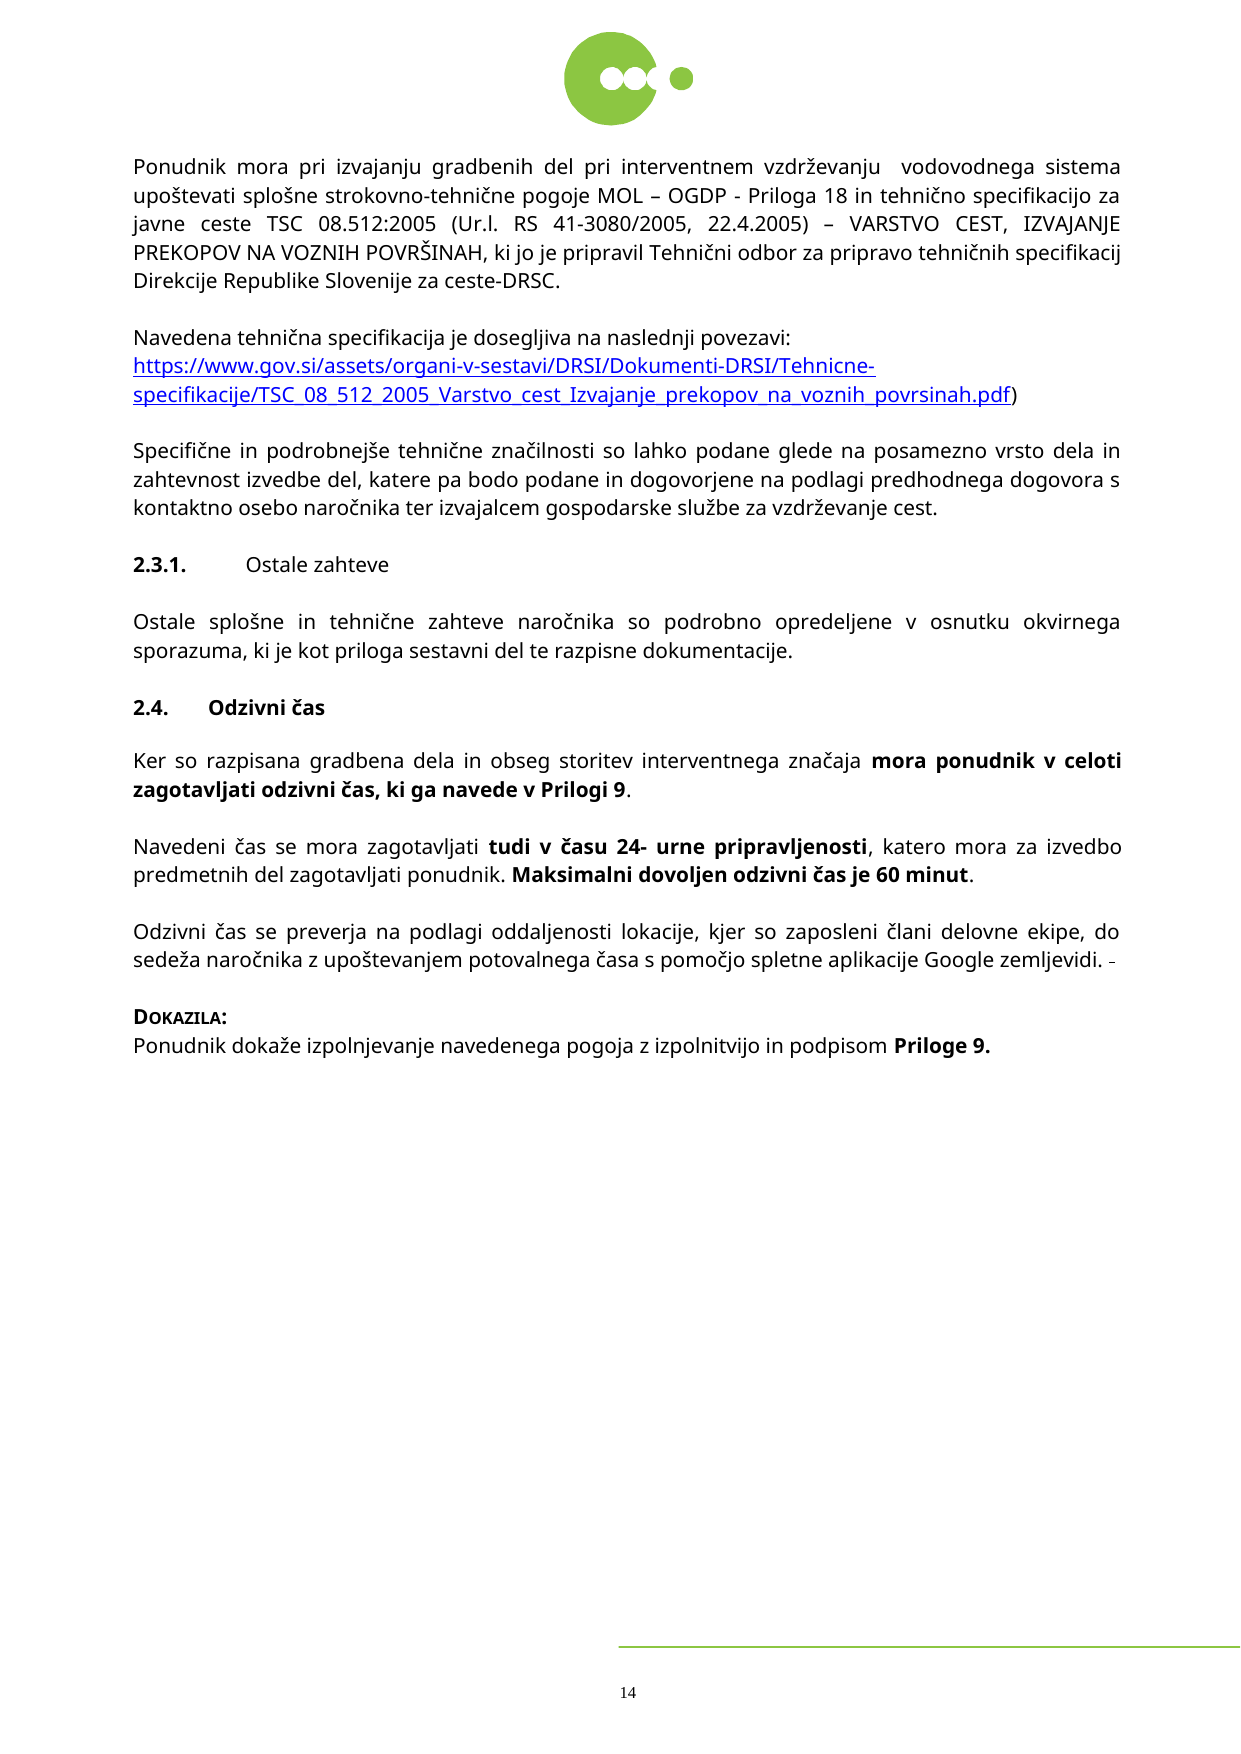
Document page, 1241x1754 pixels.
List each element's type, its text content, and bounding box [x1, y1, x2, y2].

list Ostale zahteve [133, 550, 1122, 579]
list Odzivni čas [133, 693, 1122, 721]
text Odzivni čas se preverja na podlagi oddaljenosti lokacije, kjer so zaposleni člani delovne ekipe, do sedeža naročnika z upoštevanjem potovalnega časa s pomočjo spletne aplikacije Google zemljevidi. [133, 917, 1122, 974]
text https://www.gov.si/assets/organi-v-sestavi/DRSI/Dokumenti-DRSI/Tehnicne- specifikacije/TSC_08_512_2005_Varstvo_cest_Izvajanje_prekopov_na_voznih_povrsinah.pdf) [133, 351, 1122, 408]
text Navedena tehnična specifikacija je dosegljiva na naslednji povezavi: [133, 323, 1122, 351]
text Ostale splošne in tehnične zahteve naročnika so podrobno opredeljene v osnutku okvirnega sporazuma, ki je kot priloga sestavni del te razpisne dokumentacije. [133, 607, 1122, 664]
text Ponudnik dokaže izpolnjevanje navedenega pogoja z izpolnitvijo in podpisom Priloge 9. [133, 1031, 1122, 1059]
text Specifične in podrobnejše tehnične značilnosti so lahko podane glede na posamezno vrsto dela in zahtevnost izvedbe del, katere pa bodo podane in dogovorjene na podlagi predhodnega dogovora s kontaktno osebo naročnika ter izvajalcem gospodarske službe za vzdrževanje cest. [133, 437, 1122, 522]
text Navedeni čas se mora zagotavljati tudi v času 24- urne pripravljenosti, katero mora za izvedbo predmetnih del zagotavljati ponudnik. Maksimalni dovoljen odzivni čas je 60 minut. [133, 832, 1122, 889]
text Ponudnik mora pri izvajanju gradbenih del pri interventnem vzdrževanju vodovodnega sistema upoštevati splošne strokovno-tehnične pogoje MOL – OGDP - Priloga 18 in tehnično specifikacijo za javne ceste TSC 08.512:2005 (Ur.l. RS 41-3080/2005, 22.4.2005) – VARSTVO CEST, IZVAJANJE PREKOPOV NA VOZNIH POVRŠINAH, ki jo je pripravil Tehnični odbor za pripravo tehničnih specifikacij Direkcije Republike Slovenije za ceste-DRSC. [133, 152, 1122, 294]
text Dokazila: [133, 1002, 1122, 1031]
text Ker so razpisana gradbena dela in obseg storitev interventnega značaja mora ponudnik v celoti zagotavljati odzivni čas, ki ga navede v Prilogi 9. [133, 747, 1122, 803]
